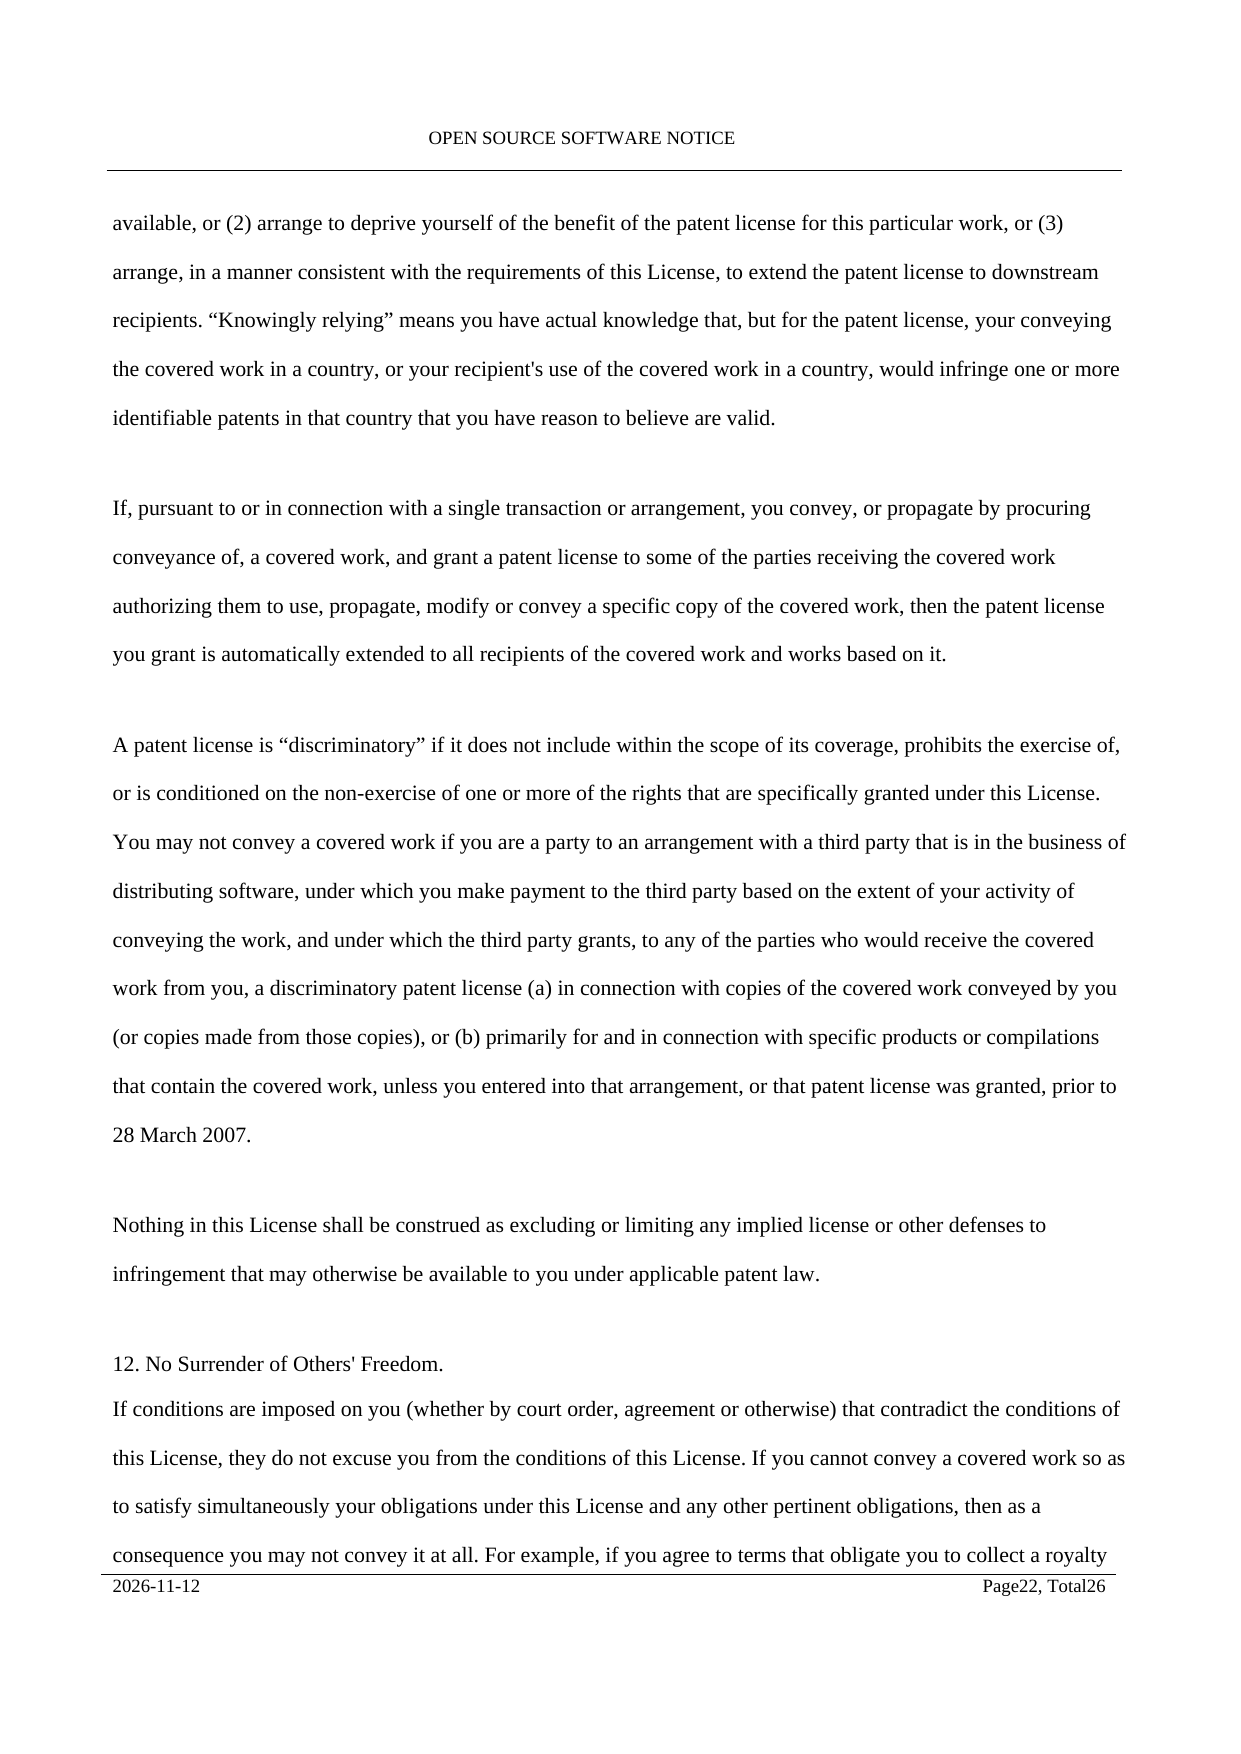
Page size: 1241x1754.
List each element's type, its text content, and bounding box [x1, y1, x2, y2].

text 12. No Surrender of Others' Freedom. [112, 1347, 1128, 1380]
text Nothing in this License shall be construed as excluding or limiting any implied license or other defenses to infringement that may otherwise be available to you under applicable patent law. [112, 1208, 1128, 1289]
text A patent license is “discriminatory” if it does not include within the scope of its coverage, prohibits the exercise of, or is conditioned on the non-exercise of one or more of the rights that are specifically granted under this License. You may not convey a covered work if you are a party to an arrangement with a third party that is in the business of distributing software, under which you make payment to the third party based on the extent of your activity of conveying the work, and under which the third party grants, to any of the parties who would receive the covered work from you, a discriminatory patent license (a) in connection with copies of the covered work conveyed by you (or copies made from those copies), or (b) primarily for and in connection with specific products or compilations that contain the covered work, unless you entered into that arrangement, or that patent license was granted, prior to 28 March 2007. [112, 728, 1128, 1151]
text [112, 1392, 1128, 1571]
text If, pursuant to or in connection with a single transaction or arrangement, you convey, or propagate by procuring conveyance of, a covered work, and grant a patent license to some of the parties receiving the covered work authorizing them to use, propagate, modify or convey a specific copy of the covered work, then the patent license you grant is automatically extended to all recipients of the covered work and works based on it. [112, 492, 1128, 670]
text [112, 206, 1128, 434]
